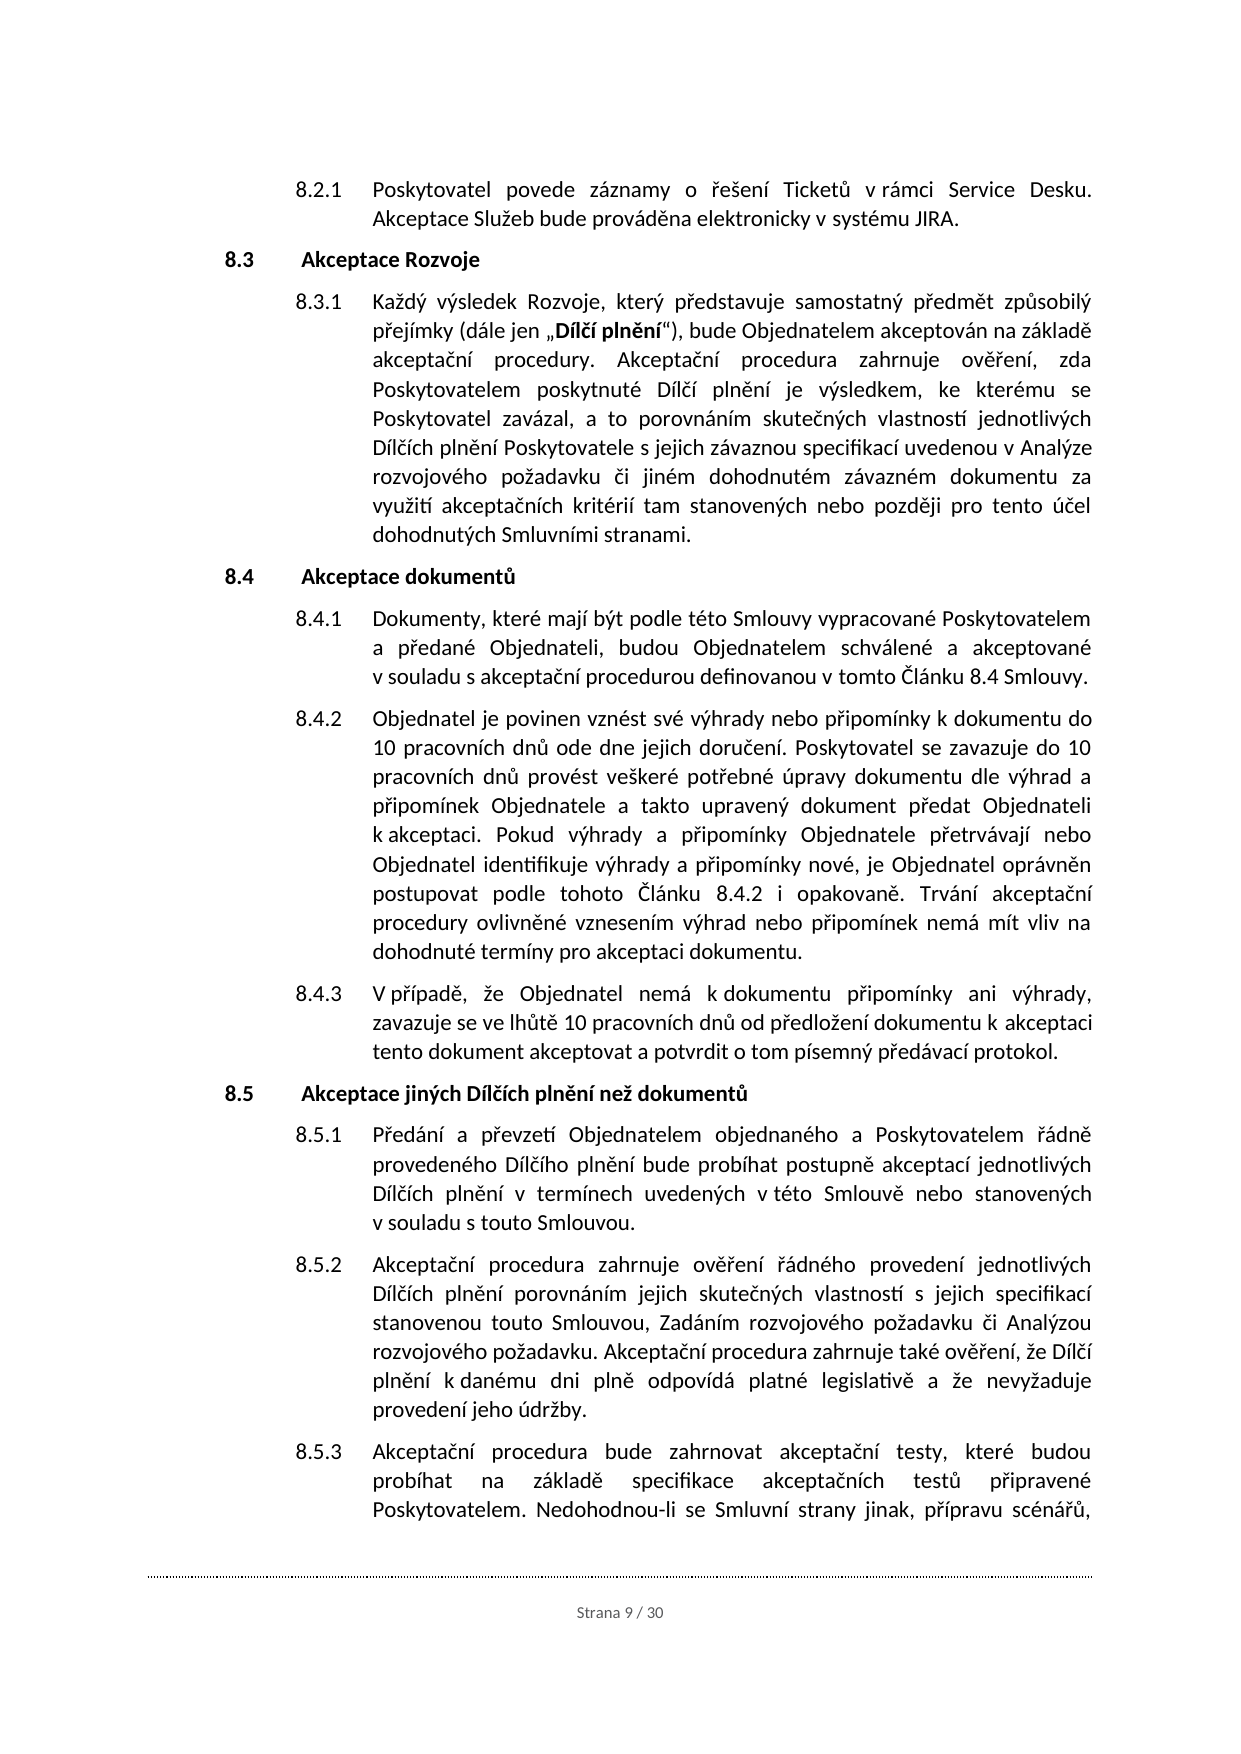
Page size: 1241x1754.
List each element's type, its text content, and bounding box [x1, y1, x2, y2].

list Dokumenty, které mají být podle této Smlouvy vypracované Poskytovatelem a předané Objednateli, budou Objednatelem schválené a akceptované v souladu s akceptační procedurou definovanou v tomto Článku 9.3 Smlouvy. [295, 603, 1092, 690]
list Objednatel je povinen vznést své výhrady nebo připomínky k dokumentu do 10 pracovních dnů ode dne jejich doručení. Poskytovatel se zavazuje do 10 pracovních dnů provést veškeré potřebné úpravy dokumentu dle výhrad a připomínek Objednatele a takto upravený dokument předat Objednateli k akceptaci. Pokud výhrady a připomínky Objednatele přetrvávají nebo Objednatel identifikuje výhrady a připomínky nové, je Objednatel oprávněn postupovat podle tohoto Článku 8.4.2 i opakovaně. Trvání akceptační procedury ovlivněné vznesením výhrad nebo připomínek nemá mít vliv na dohodnuté termíny pro akceptaci dokumentu. [295, 703, 1092, 965]
list Akceptační procedura zahrnuje ověření řádného provedení jednotlivých Dílčích plnění porovnáním jejich skutečných vlastností s jejich specifikací stanovenou touto Smlouvou, Zadáním rozvojového požadavku či Analýzou rozvojového požadavku. Akceptační procedura zahrnuje také ověření, že Dílčí plnění k danému dni plně odpovídá platné legislativě a že nevyžaduje provedení jeho údržby. [295, 1249, 1092, 1424]
list Každý výsledek Rozvoje, který představuje samostatný předmět způsobilý přejímky (dále jen „Dílčí plnění“), bude Objednatelem akceptován na základě akceptační procedury. Akceptační procedura zahrnuje ověření, zda Poskytovatelem poskytnuté Dílčí plnění je výsledkem, ke kterému se Poskytovatel zavázal, a to porovnáním skutečných vlastností jednotlivých Dílčích plnění Poskytovatele s jejich závaznou specifikací uvedenou v Analýze rozvojového požadavku či jiném dohodnutém závazném dokumentu za využití akceptačních kritérií tam stanovených nebo později pro tento účel dohodnutých Smluvními stranami. [295, 286, 1092, 549]
text Akceptace jiných Dílčích plnění než dokumentů [224, 1078, 1092, 1107]
list Předání a převzetí Objednatelem objednaného a Poskytovatelem řádně provedeného Dílčího plnění bude probíhat postupně akceptací jednotlivých Dílčích plnění v termínech uvedených v této Smlouvě nebo stanovených v souladu s touto Smlouvou. [295, 1119, 1092, 1236]
text Akceptace Rozvoje [224, 244, 1092, 274]
text Akceptace dokumentů [224, 561, 1092, 590]
list V případě, že Objednatel nemá k dokumentu připomínky ani výhrady, zavazuje se ve lhůtě 10 pracovních dnů od předložení dokumentu k akceptaci tento dokument akceptovat a potvrdit o tom písemný předávací protokol. [295, 978, 1092, 1065]
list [295, 1436, 1092, 1524]
list Poskytovatel povede záznamy o řešení Ticketů v rámci Service Desku. Akceptace Služeb bude prováděna elektronicky v systému JIRA. [295, 174, 1092, 232]
